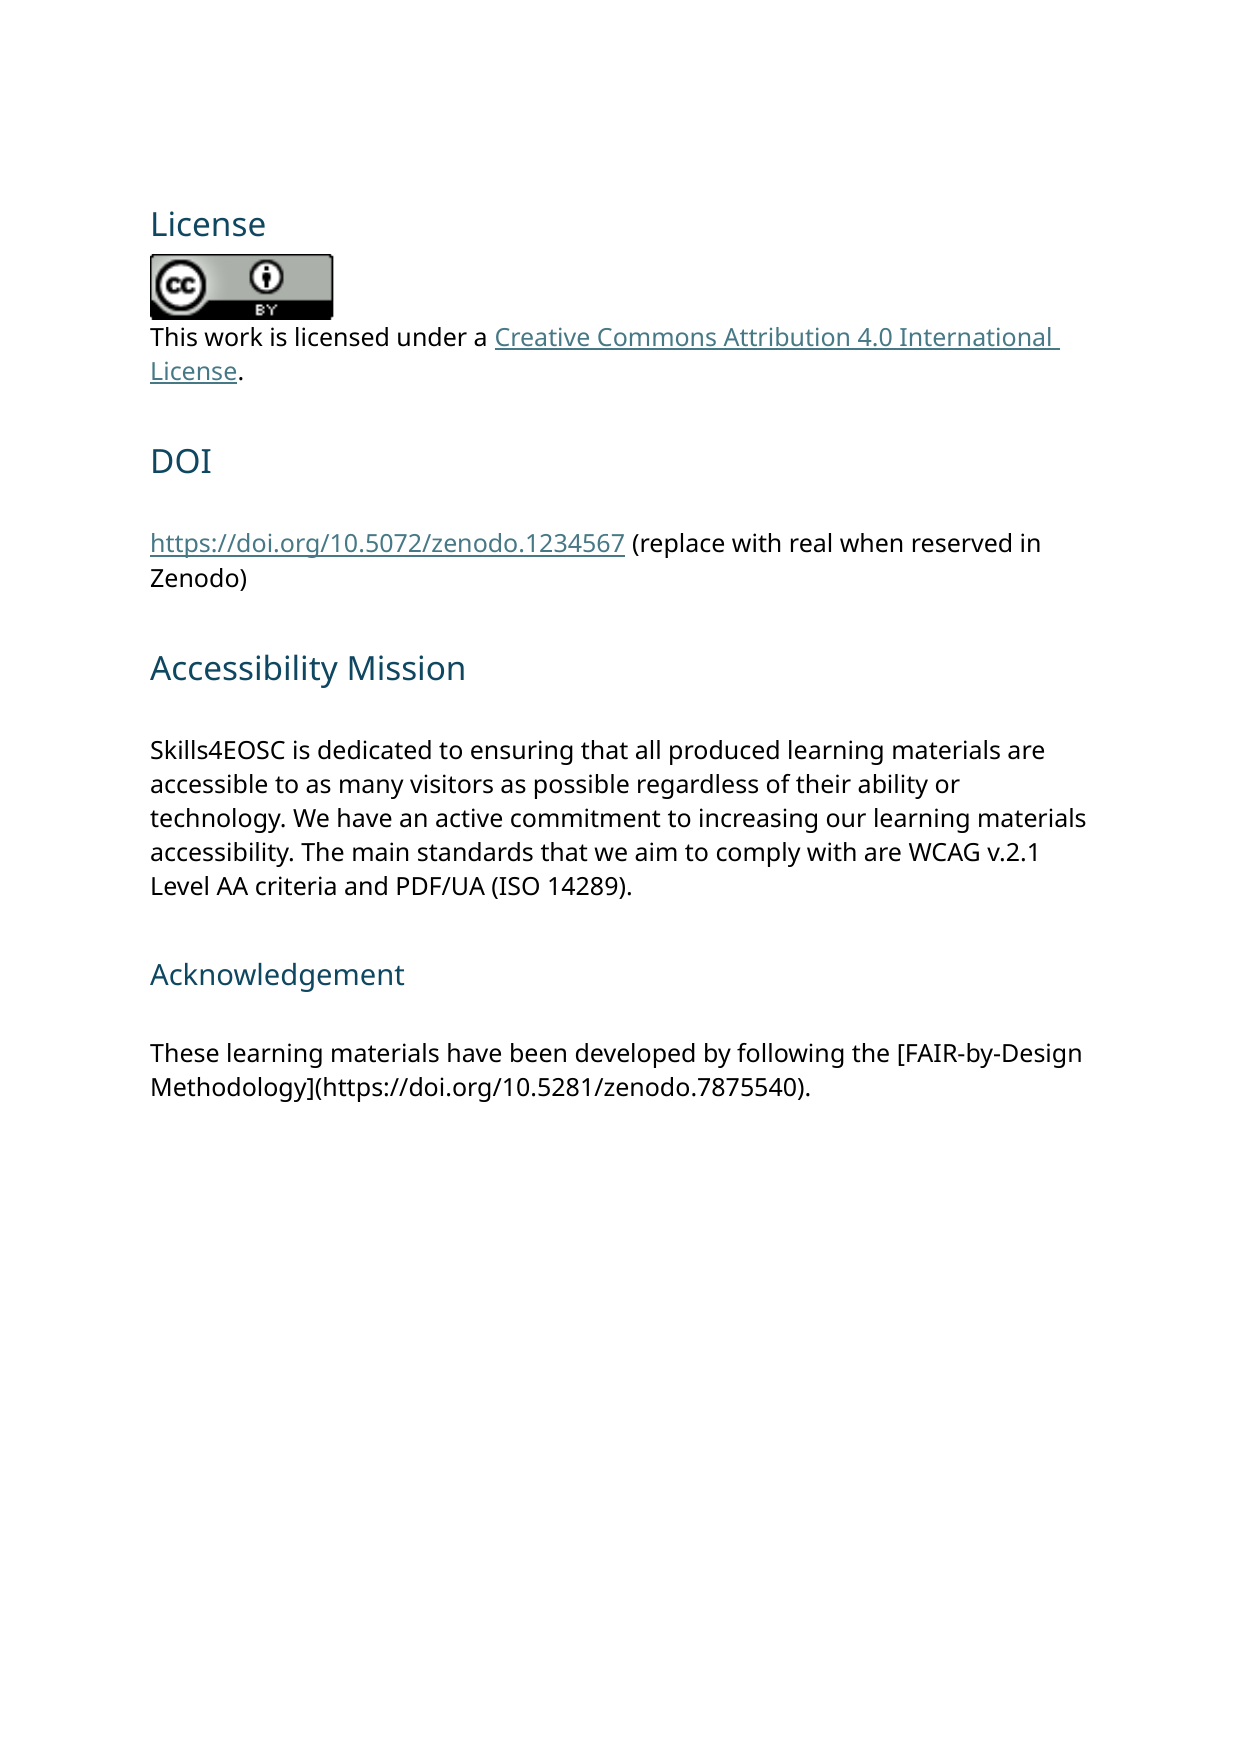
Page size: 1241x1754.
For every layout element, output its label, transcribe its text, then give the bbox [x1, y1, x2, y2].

picture [150, 254, 334, 320]
subtitle License [150, 201, 1090, 246]
text Skills4EOSC is dedicated to ensuring that all produced learning materials are accessible to as many visitors as possible regardless of their ability or technology. We have an active commitment to increasing our learning materials accessibility. The main standards that we aim to comply with are WCAG v.2.1 Level AA criteria and PDF/UA (ISO 14289). [150, 733, 1090, 903]
subtitle Accessibility Mission [150, 645, 1090, 690]
text https://doi.org/10.5072/zenodo.1234567 (replace with real when reserved in Zenodo) [150, 526, 1090, 594]
subtitle DOI [150, 438, 1090, 484]
subtitle Acknowledgement [150, 954, 1090, 993]
text This work is licensed under a Creative Commons Attribution 4.0 International License. [150, 319, 1090, 388]
text These learning materials have been developed by following the [FAIR-by-Design Methodology](https://doi.org/10.5281/zenodo.7875540). [150, 1036, 1090, 1104]
